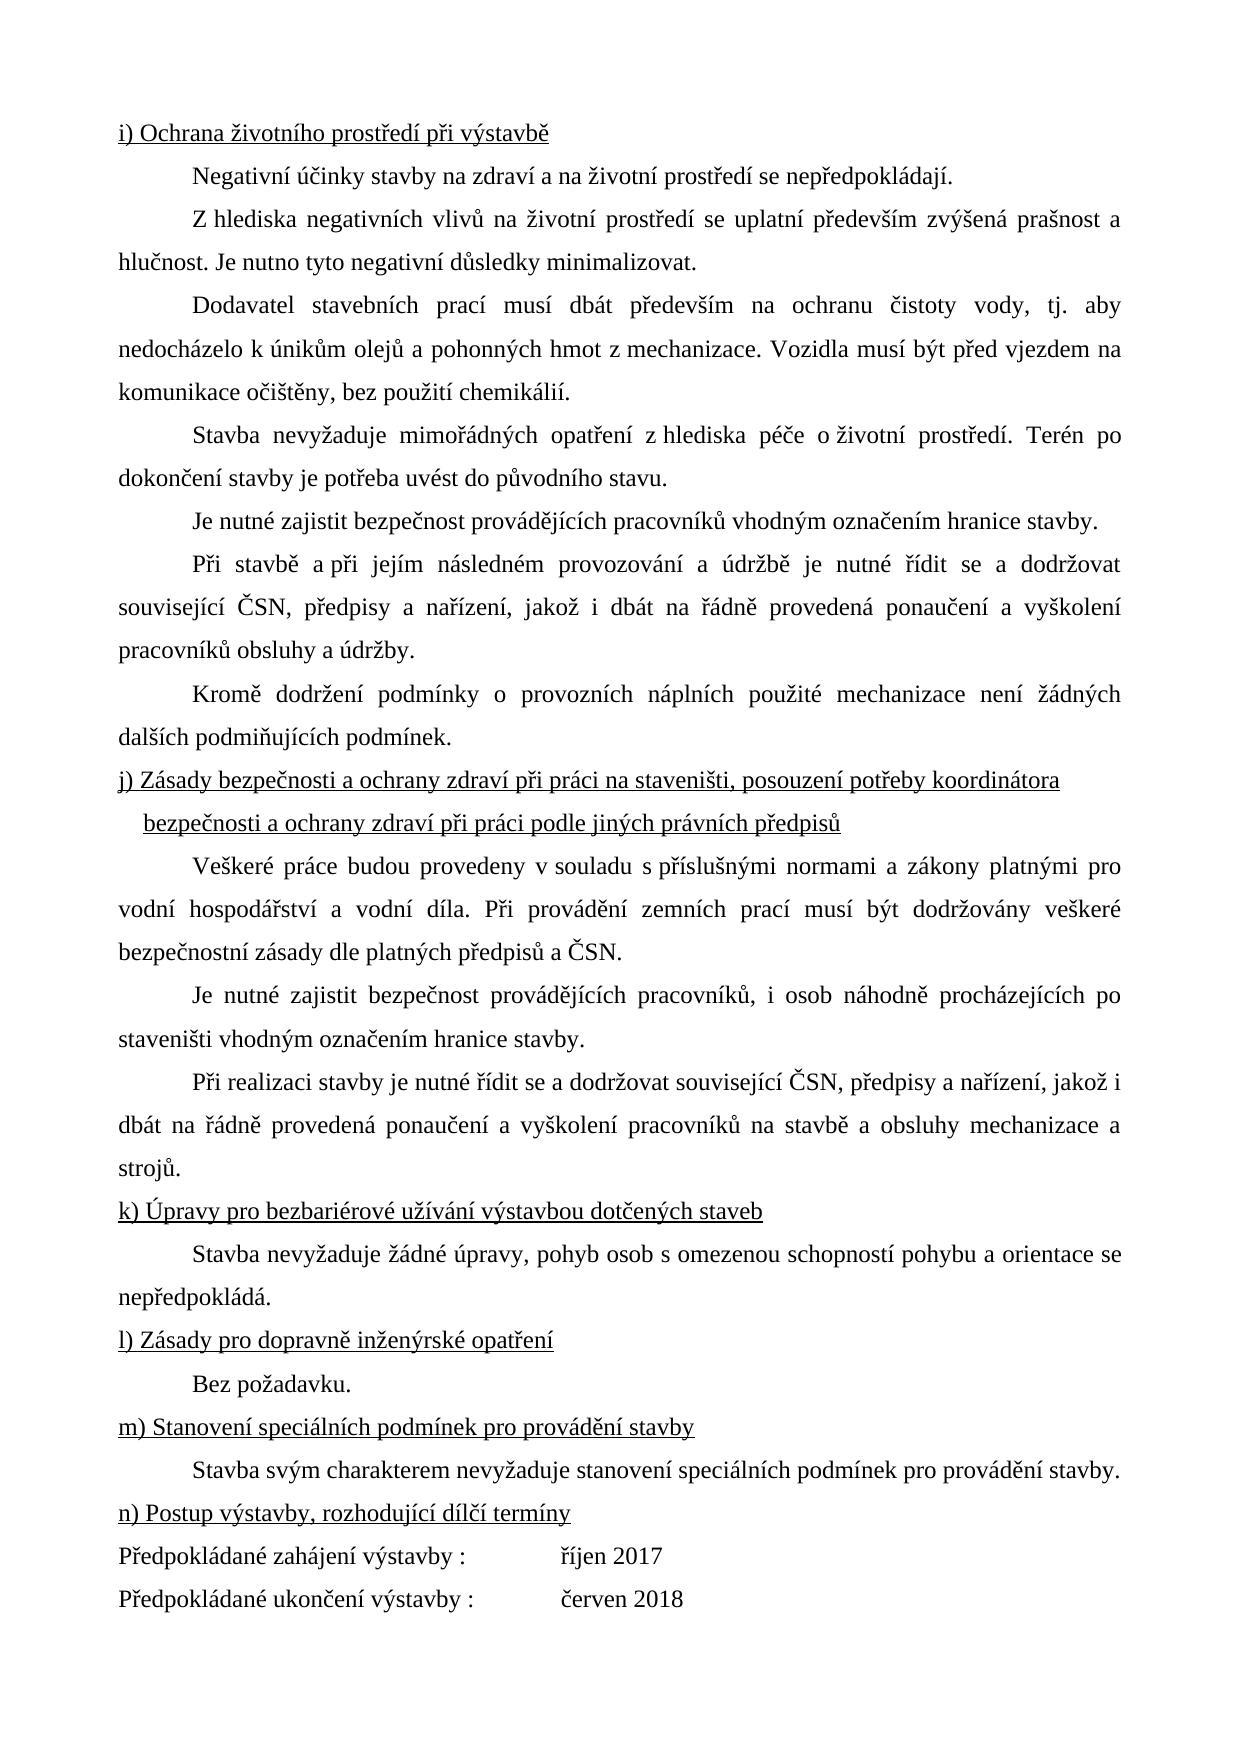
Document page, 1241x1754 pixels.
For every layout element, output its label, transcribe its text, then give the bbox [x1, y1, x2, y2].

text Negativní účinky stavby na zdraví a na životní prostředí se nepředpokládají. [118, 161, 1122, 190]
text Předpokládané zahájení výstavby : říjen 2017 [118, 1541, 1122, 1570]
text n) Postup výstavby, rozhodující dílčí termíny [118, 1498, 1122, 1527]
text Předpokládané ukončení výstavby : červen 2018 [118, 1584, 1122, 1613]
text l) Zásady pro dopravně inženýrské opatření [118, 1326, 1122, 1354]
text Z hlediska negativních vlivů na životní prostředí se uplatní především zvýšená prašnost a hlučnost. Je nutno tyto negativní důsledky minimalizovat. [118, 204, 1122, 276]
text Při stavbě a při jejím následném provozování a údržbě je nutné řídit se a dodržovat související ČSN, předpisy a nařízení, jakož i dbát na řádně provedená ponaučení a vyškolení pracovníků obsluhy a údržby. [118, 549, 1122, 664]
text Bez požadavku. [118, 1369, 1122, 1397]
text bezpečnosti a ochrany zdraví při práci podle jiných právních předpisů [118, 808, 1122, 837]
text Veškeré práce budou provedeny v souladu s příslušnými normami a zákony platnými pro vodní hospodářství a vodní díla. Při provádění zemních prací musí být dodržovány veškeré bezpečnostní zásady dle platných předpisů a ČSN. [118, 851, 1122, 966]
text k) Úpravy pro bezbariérové užívání výstavbou dotčených staveb [118, 1196, 1122, 1225]
text Dodavatel stavebních prací musí dbát především na ochranu čistoty vody, tj. aby nedocházelo k únikům olejů a pohonných hmot z mechanizace. Vozidla musí být před vjezdem na komunikace očištěny, bez použití chemikálií. [118, 291, 1122, 406]
text Stavba svým charakterem nevyžaduje stanovení speciálních podmínek pro provádění stavby. [118, 1455, 1122, 1484]
text Je nutné zajistit bezpečnost provádějících pracovníků, i osob náhodně procházejících po staveništi vhodným označením hranice stavby. [118, 981, 1122, 1052]
text j) Zásady bezpečnosti a ochrany zdraví při práci na staveništi, posouzení potřeby koordinátora [118, 765, 1122, 794]
text i) Ochrana životního prostředí při výstavbě [118, 118, 1122, 147]
text Stavba nevyžaduje mimořádných opatření z hlediska péče o životní prostředí. Terén po dokončení stavby je potřeba uvést do původního stavu. [118, 420, 1122, 492]
text Je nutné zajistit bezpečnost provádějících pracovníků vhodným označením hranice stavby. [118, 506, 1122, 535]
text m) Stanovení speciálních podmínek pro provádění stavby [118, 1412, 1122, 1441]
text Kromě dodržení podmínky o provozních náplních použité mechanizace není žádných dalších podmiňujících podmínek. [118, 679, 1122, 751]
text Při realizaci stavby je nutné řídit se a dodržovat související ČSN, předpisy a nařízení, jakož i dbát na řádně provedená ponaučení a vyškolení pracovníků na stavbě a obsluhy mechanizace a strojů. [118, 1067, 1122, 1182]
text Stavba nevyžaduje žádné úpravy, pohyb osob s omezenou schopností pohybu a orientace se nepředpokládá. [118, 1239, 1122, 1311]
